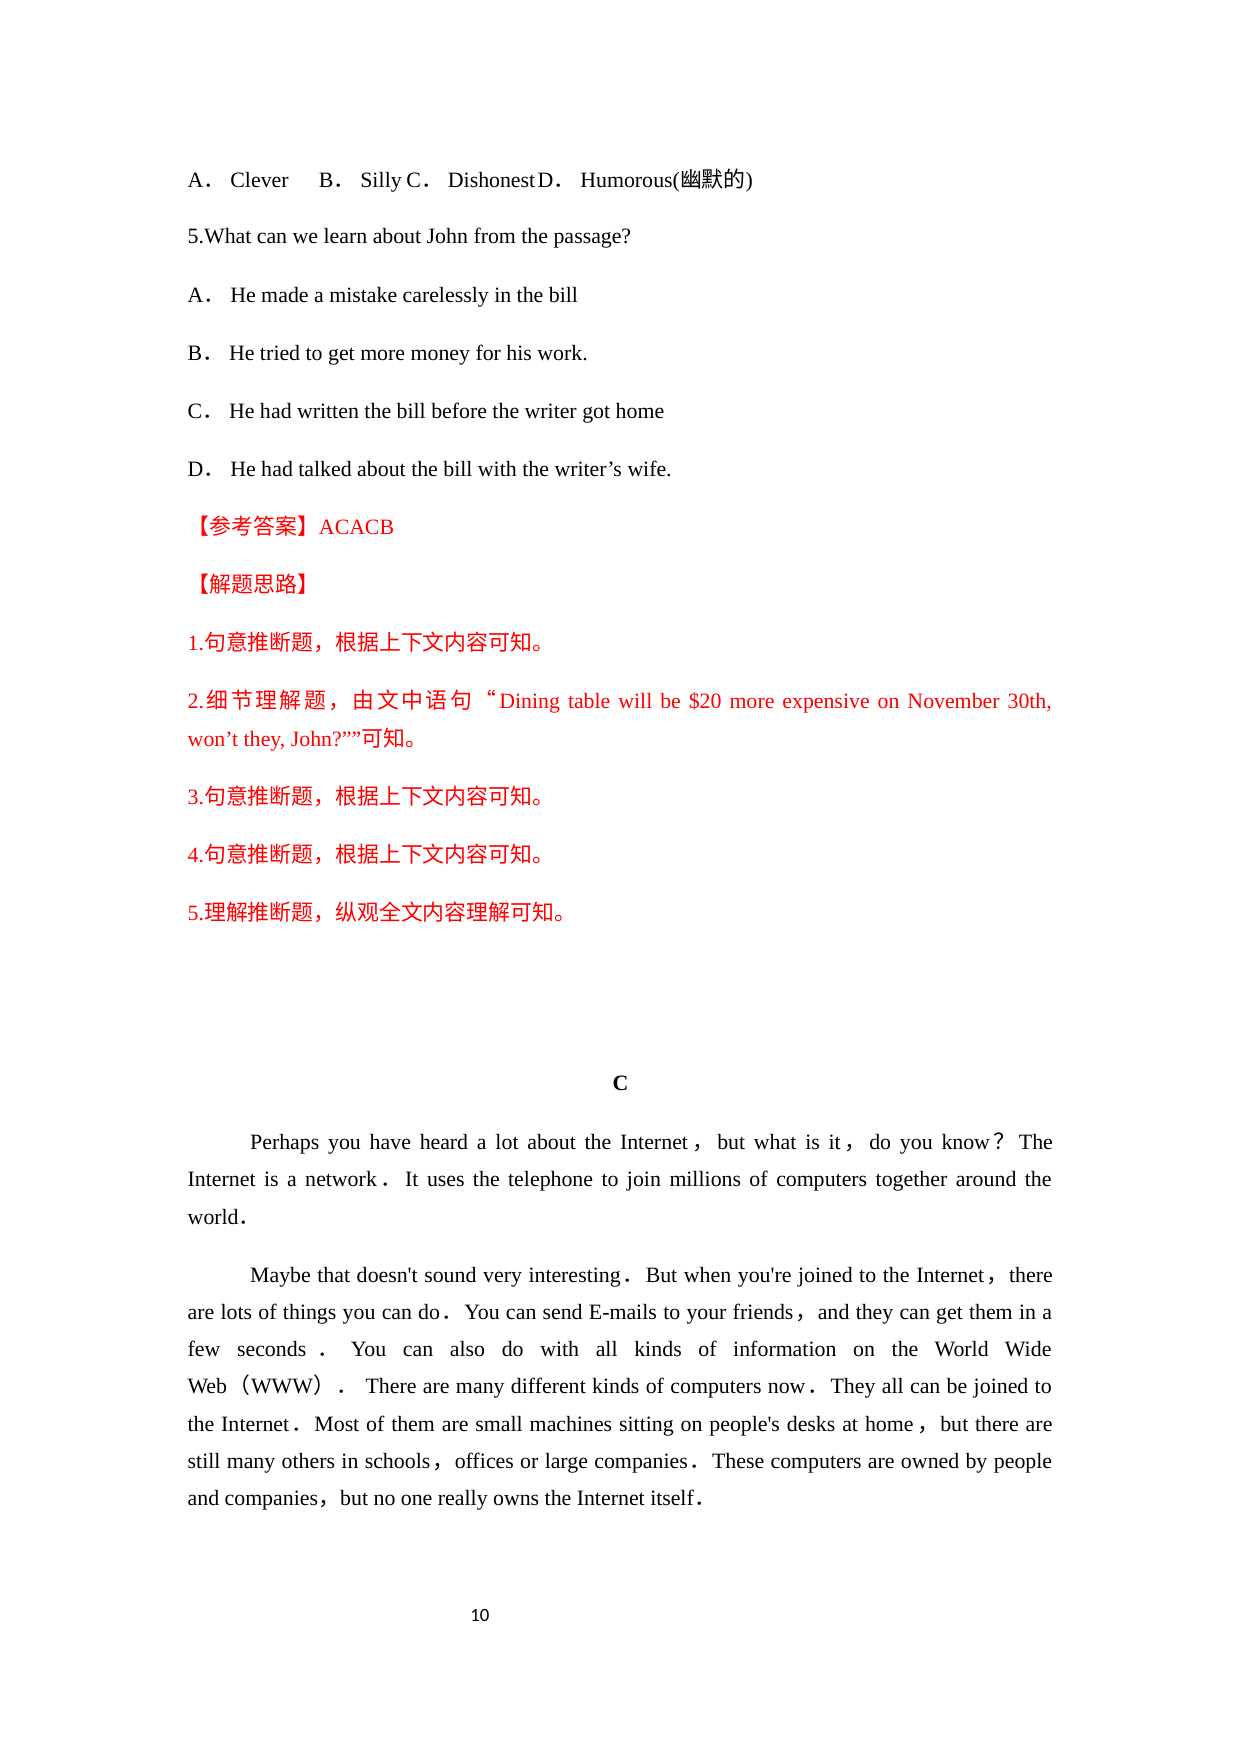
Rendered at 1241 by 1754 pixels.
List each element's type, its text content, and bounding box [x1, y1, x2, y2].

list 【参考答案】ACACB [187, 509, 1053, 541]
list 5.What can we learn about John from the passage? [187, 220, 1053, 252]
list A． He made a mistake carelessly in the bill [187, 277, 1053, 309]
list 2.细节理解题，由文中语句“Dining table will be $20 more expensive on November 30th, won’t they, John?””可知。 [187, 683, 1053, 753]
list 4.句意推断题，根据上下文内容可知。 [187, 836, 1053, 869]
list 5.理解推断题，纵观全文内容理解可知。 [187, 894, 1053, 927]
list 3.句意推断题，根据上下文内容可知。 [187, 778, 1053, 811]
list D． He had talked about the bill with the writer’s wife. [187, 451, 1053, 483]
list C [187, 1067, 1053, 1099]
list Perhaps you have heard a lot about the Internet，but what is it，do you know？The Internet is a network．It uses the telephone to join millions of computers together around the world． [187, 1124, 1053, 1231]
list B． He tried to get more money for his work. [187, 335, 1053, 367]
list Maybe that doesn't sound very interesting．But when you're joined to the Internet，there are lots of things you can do．You can send E-mails to your friends，and they can get them in a few seconds．You can also do with all kinds of information on the World Wide Web（WWW）． There are many different kinds of computers now．They all can be joined to the Internet．Most of them are small machines sitting on people's desks at home，but there are still many others in schools，offices or large companies．These computers are owned by people and companies，but no one really owns the Internet itself． [187, 1256, 1053, 1512]
list 【解题思路】 [187, 567, 1053, 599]
list 1.句意推断题，根据上下文内容可知。 [187, 625, 1053, 657]
list A． Clever B． Silly C． Dishonest D． Humorous(幽默的) [187, 162, 1053, 194]
list C． He had written the bill before the writer got home [187, 393, 1053, 425]
